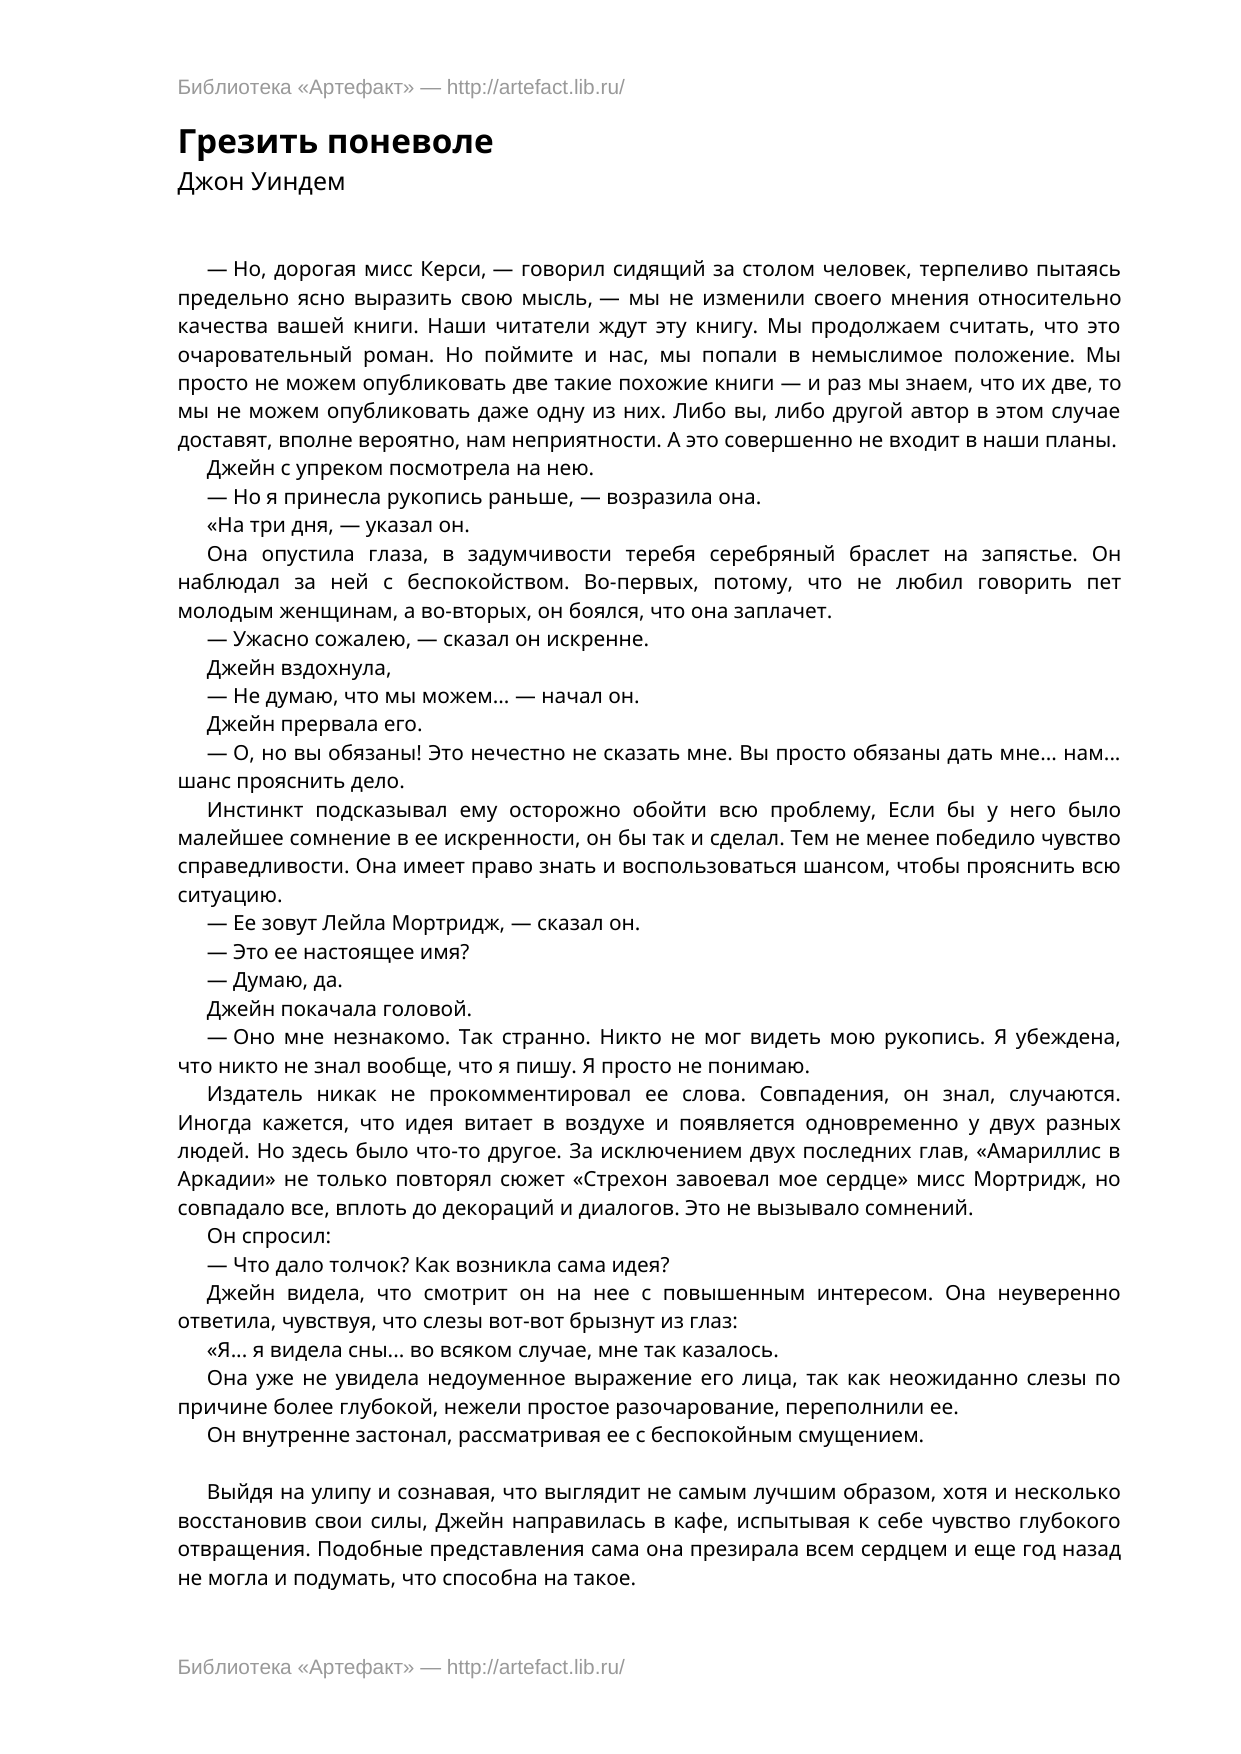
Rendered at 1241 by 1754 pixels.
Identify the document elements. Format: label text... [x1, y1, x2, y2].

text Выйдя на улипу и сознавая, что выглядит не самым лучшим образом, хотя и несколько восстановив свои силы, Джейн направилась в кафе, испытывая к себе чувство глубокого отвращения. Подобные представления сама она презирала всем сердцем и еще год назад не могла и подумать, что способна на такое. [177, 1477, 1122, 1591]
text — Думаю, да. [177, 965, 1122, 994]
text Джейн вздохнула, [177, 653, 1122, 681]
text — Но, дорогая мисс Керси, — говорил сидящий за столом человек, терпеливо пытаясь предельно ясно выразить свою мысль, — мы не изменили своего мнения относительно качества вашей книги. Наши читатели ждут эту книгу. Мы продолжаем считать, что это очаровательный роман. Но поймите и нас, мы попали в немыслимое положение. Мы просто не можем опубликовать две такие похожие книги — и раз мы знаем, что их две, то мы не можем опубликовать даже одну из них. Либо вы, либо другой автор в этом случае доставят, вполне вероятно, нам неприятности. А это совершенно не входит в наши планы. [177, 254, 1122, 453]
text Он внутренне застонал, рассматривая ее с беспокойным смущением. [177, 1420, 1122, 1449]
text — Оно мне незнакомо. Так странно. Никто не мог видеть мою рукопись. Я убеждена, что никто не знал вообще, что я пишу. Я просто не понимаю. [177, 1022, 1122, 1079]
text — Но я принесла рукопись раньше, — возразила она. [177, 482, 1122, 510]
text — Это ее настоящее имя? [177, 937, 1122, 965]
text — О, но вы обязаны! Это нечестно не сказать мне. Вы просто обязаны дать мне... нам... шанс прояснить дело. [177, 738, 1122, 795]
text Грезить поневоле [177, 118, 1122, 163]
text Джон Уиндем [177, 163, 1122, 198]
text Джейн с упреком посмотрела на нею. [177, 453, 1122, 482]
text Джейн видела, что смотрит он на нее с повышенным интересом. Она неуверенно ответила, чувствуя, что слезы вот-вот брызнут из глаз: [177, 1278, 1122, 1335]
text — Что дало толчок? Как возникла сама идея? [177, 1250, 1122, 1278]
text — Ужасно сожалею, — сказал он искренне. [177, 624, 1122, 653]
text Она уже не увидела недоуменное выражение его лица, так как неожиданно слезы по причине более глубокой, нежели простое разочарование, переполнили ее. [177, 1363, 1122, 1420]
text Джейн прервала его. [177, 709, 1122, 738]
text Издатель никак не прокомментировал ее слова. Совпадения, он знал, случаются. Иногда кажется, что идея витает в воздухе и появляется одновременно у двух разных людей. Но здесь было что-то другое. За исключением двух последних глав, «Амариллис в Аркадии» не только повторял сюжет «Стрехон завоевал мое сердце» мисс Мортридж, но совпадало все, вплоть до декораций и диалогов. Это не вызывало сомнений. [177, 1079, 1122, 1221]
text Он спросил: [177, 1221, 1122, 1250]
text Инстинкт подсказывал ему осторожно обойти всю проблему, Если бы у него было малейшее сомнение в ее искренности, он бы так и сделал. Тем не менее победило чувство справедливости. Она имеет право знать и воспользоваться шансом, чтобы прояснить всю ситуацию. [177, 795, 1122, 908]
text «Я... я видела сны... во всяком случае, мне так казалось. [177, 1335, 1122, 1363]
text — Ее зовут Лейла Мортридж, — сказал он. [177, 908, 1122, 937]
text — Не думаю, что мы можем... — начал он. [177, 681, 1122, 709]
text Она опустила глаза, в задумчивости теребя серебряный браслет на запястье. Он наблюдал за ней с беспокойством. Во-первых, потому, что не любил говорить пет молодым женщинам, а во-вторых, он боялся, что она заплачет. [177, 539, 1122, 624]
text Джейн покачала головой. [177, 994, 1122, 1022]
text «На три дня, — указал он. [177, 510, 1122, 539]
